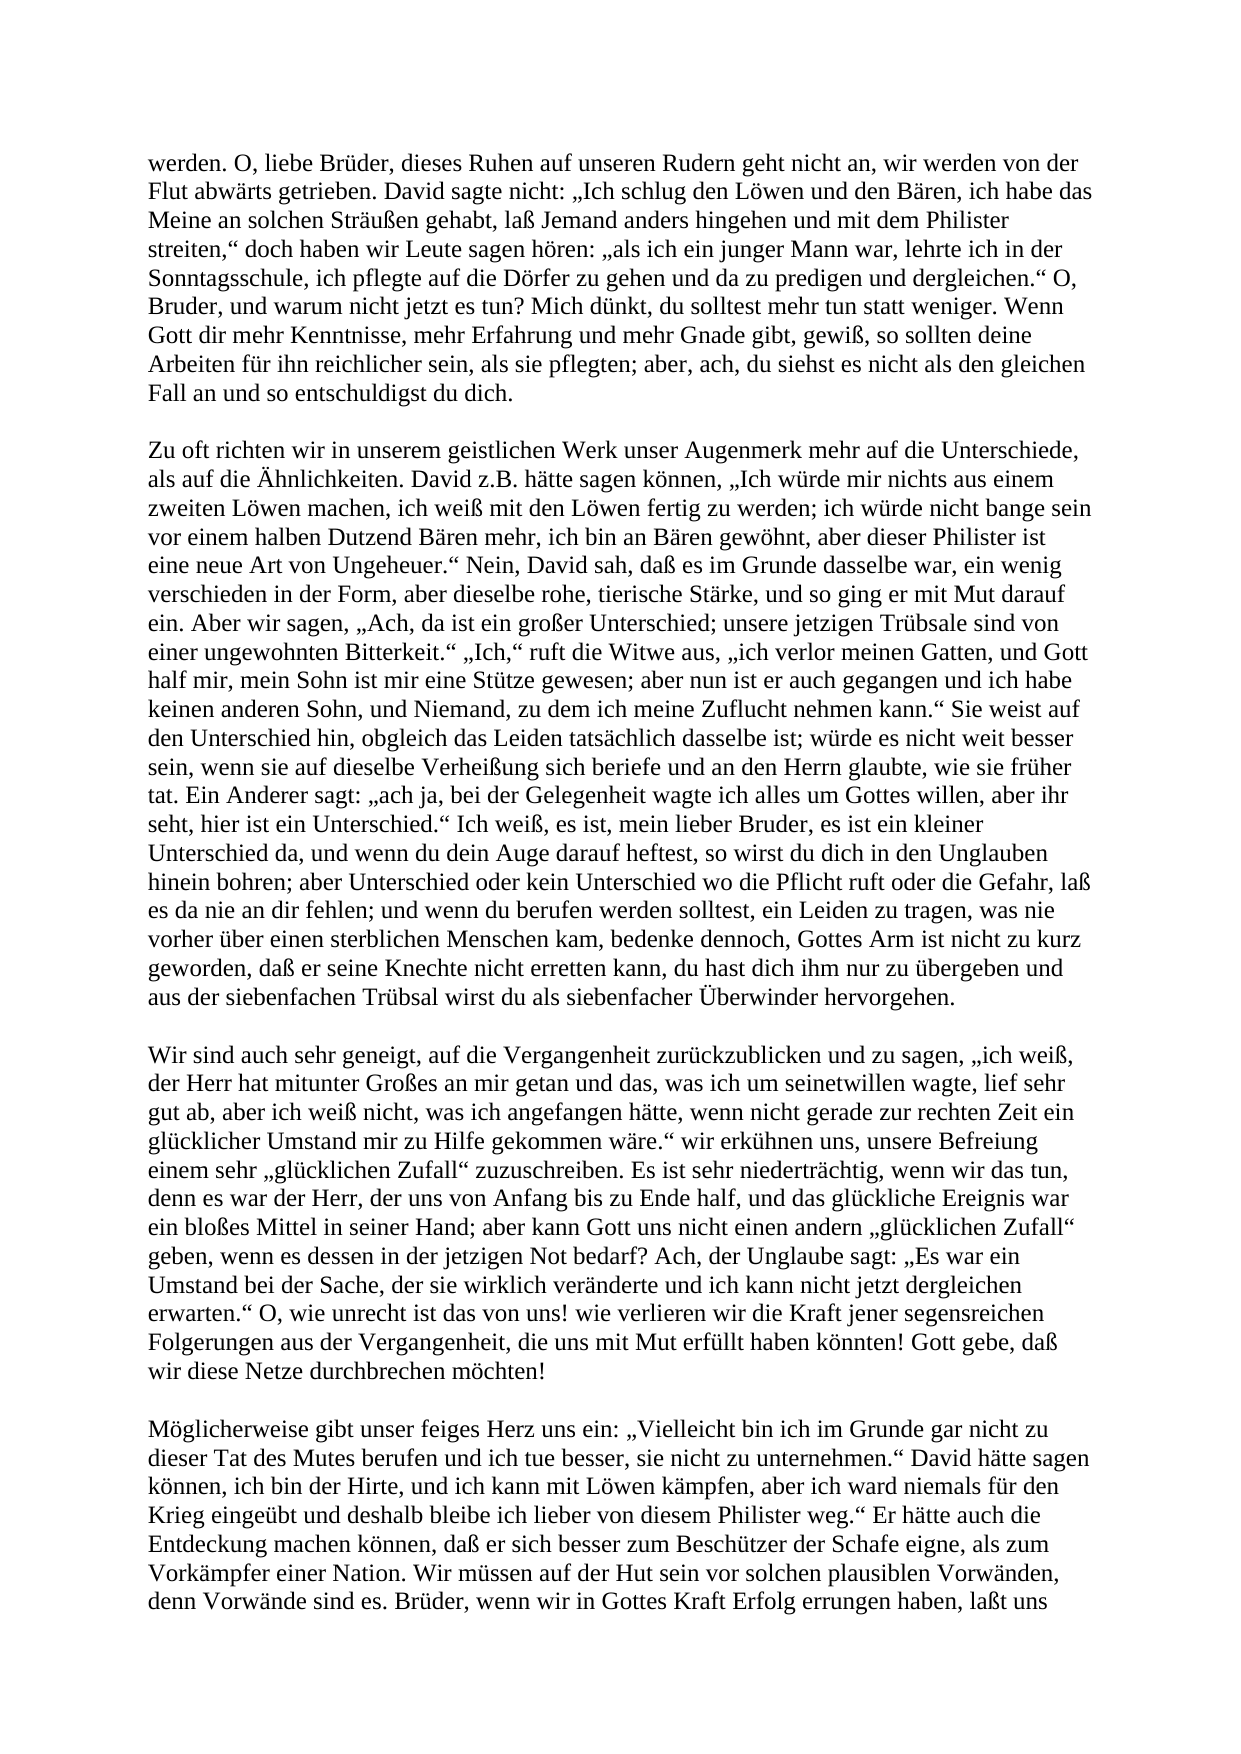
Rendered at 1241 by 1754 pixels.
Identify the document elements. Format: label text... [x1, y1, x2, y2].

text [148, 1414, 1093, 1615]
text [148, 148, 1093, 406]
text Zu oft richten wir in unserem geistlichen Werk unser Augenmerk mehr auf die Unterschiede, als auf die Ähnlichkeiten. David z.B. hätte sagen können, „Ich würde mir nichts aus einem zweiten Löwen machen, ich weiß mit den Löwen fertig zu werden; ich würde nicht bange sein vor einem halben Dutzend Bären mehr, ich bin an Bären gewöhnt, aber dieser Philister ist eine neue Art von Ungeheuer.“ Nein, David sah, daß es im Grunde dasselbe war, ein wenig verschieden in der Form, aber dieselbe rohe, tierische Stärke, und so ging er mit Mut darauf ein. Aber wir sagen, „Ach, da ist ein großer Unterschied; unsere jetzigen Trübsale sind von einer ungewohnten Bitterkeit.“ „Ich,“ ruft die Witwe aus, „ich verlor meinen Gatten, und Gott half mir, mein Sohn ist mir eine Stütze gewesen; aber nun ist er auch gegangen und ich habe keinen anderen Sohn, und Niemand, zu dem ich meine Zuflucht nehmen kann.“ Sie weist auf den Unterschied hin, obgleich das Leiden tatsächlich dasselbe ist; würde es nicht weit besser sein, wenn sie auf dieselbe Verheißung sich beriefe und an den Herrn glaubte, wie sie früher tat. Ein Anderer sagt: „ach ja, bei der Gelegenheit wagte ich alles um Gottes willen, aber ihr seht, hier ist ein Unterschied.“ Ich weiß, es ist, mein lieber Bruder, es ist ein kleiner Unterschied da, und wenn du dein Auge darauf heftest, so wirst du dich in den Unglauben hinein bohren; aber Unterschied oder kein Unterschied wo die Pflicht ruft oder die Gefahr, laß es da nie an dir fehlen; und wenn du berufen werden solltest, ein Leiden zu tragen, was nie vorher über einen sterblichen Menschen kam, bedenke dennoch, Gottes Arm ist nicht zu kurz geworden, daß er seine Knechte nicht erretten kann, du hast dich ihm nur zu übergeben und aus der siebenfachen Trübsal wirst du als siebenfacher Überwinder hervorgehen. [148, 436, 1093, 1011]
text Wir sind auch sehr geneigt, auf die Vergangenheit zurückzublicken und zu sagen, „ich weiß, der Herr hat mitunter Großes an mir getan und das, was ich um seinetwillen wagte, lief sehr gut ab, aber ich weiß nicht, was ich angefangen hätte, wenn nicht gerade zur rechten Zeit ein glücklicher Umstand mir zu Hilfe gekommen wäre.“ wir erkühnen uns, unsere Befreiung einem sehr „glücklichen Zufall“ zuzuschreiben. Es ist sehr niederträchtig, wenn wir das tun, denn es war der Herr, der uns von Anfang bis zu Ende half, und das glückliche Ereignis war ein bloßes Mittel in seiner Hand; aber kann Gott uns nicht einen andern „glücklichen Zufall“ geben, wenn es dessen in der jetzigen Not bedarf? Ach, der Unglaube sagt: „Es war ein Umstand bei der Sache, der sie wirklich veränderte und ich kann nicht jetzt dergleichen erwarten.“ O, wie unrecht ist das von uns! wie verlieren wir die Kraft jener segensreichen Folgerungen aus der Vergangenheit, die uns mit Mut erfüllt haben könnten! Gott gebe, daß wir diese Netze durchbrechen möchten! [148, 1040, 1093, 1385]
